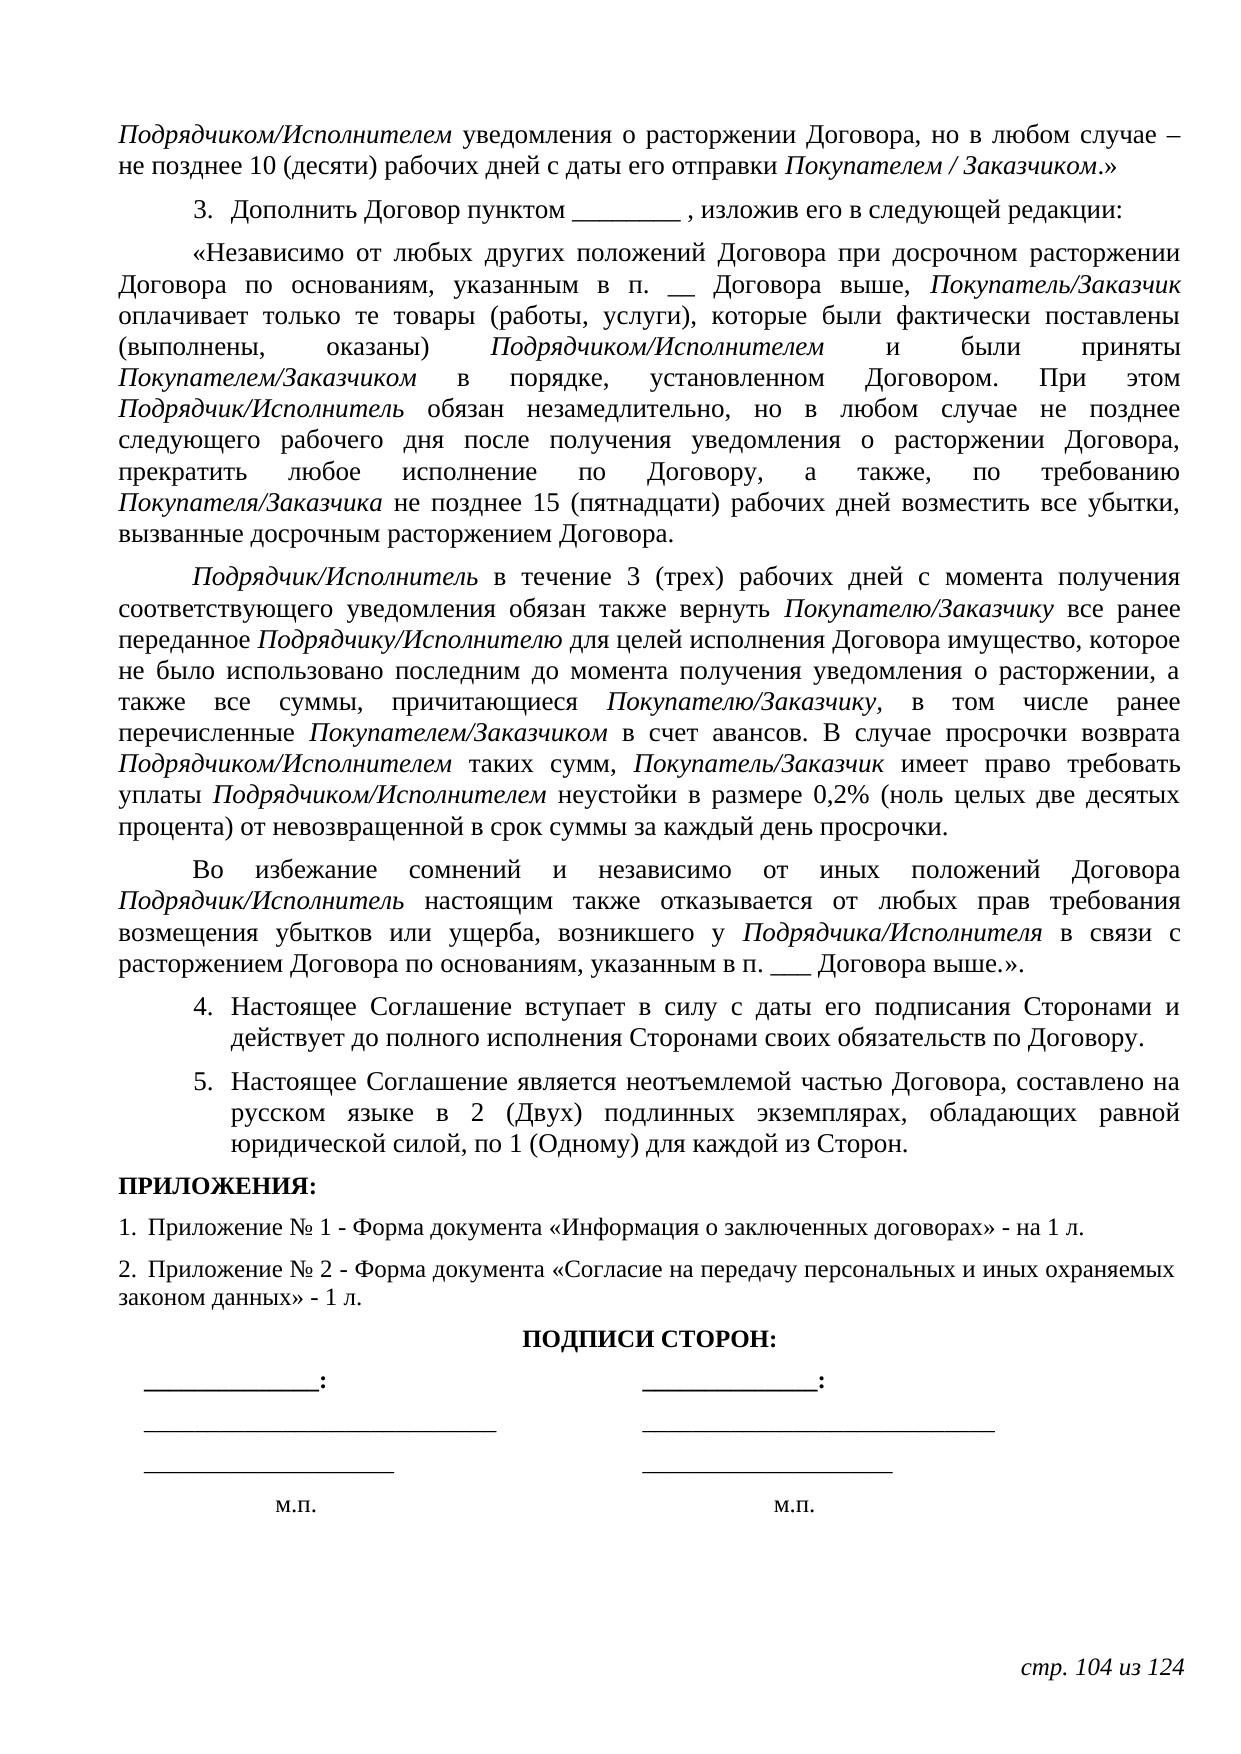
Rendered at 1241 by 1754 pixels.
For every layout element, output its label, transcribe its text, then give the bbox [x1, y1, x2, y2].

table_header ______________: [631, 1353, 1167, 1394]
text ПРИЛОЖЕНИЯ: [118, 1171, 1181, 1200]
text Во избежание сомнений и независимо от иных положений Договора Подрядчик/Исполнитель настоящим также отказывается от любых прав требования возмещения убытков или ущерба, возникшего у Подрядчика/Исполнителя в связи с расторжением Договора по основаниям, указанным в п. ___ Договора выше.». [118, 853, 1181, 978]
text «Независимо от любых других положений Договора при досрочном расторжении Договора по основаниям, указанным в п. __ Договора выше, Покупатель/Заказчик оплачивает только те товары (работы, услуги), которые были фактически поставлены (выполнены, оказаны) Подрядчиком/Исполнителем и были приняты Покупателем/Заказчиком в порядке, установленном Договором. При этом Подрядчик/Исполнитель обязан незамедлительно, но в любом случае не позднее следующего рабочего дня после получения уведомления о расторжении Договора, прекратить любое исполнение по Договору, а также, по требованию Покупателя/Заказчика не позднее 15 (пятнадцати) рабочих дней возместить все убытки, вызванные досрочным расторжением Договора. [118, 237, 1181, 548]
list Настоящее Соглашение является неотъемлемой частью Договора, составлено на русском языке в 2 (Двух) подлинных экземплярах, обладающих равной юридической силой, по 1 (Одному) для каждой из Сторон. [193, 1065, 1181, 1159]
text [118, 118, 1181, 180]
title ПОДПИСИ СТОРОН: [118, 1324, 1181, 1352]
list Приложение № 1 - Форма документа «Информация о заключенных договорах» - на 1 л. [118, 1212, 1177, 1241]
list Настоящее Соглашение вступает в силу с даты его подписания Сторонами и действует до полного исполнения Сторонами своих обязательств по Договору. [193, 990, 1181, 1053]
list Приложение № 2 - Форма документа «Согласие на передачу персональных и иных охраняемых законом данных» - 1 л. [118, 1254, 1177, 1311]
list Дополнить Договор пунктом ________ , изложив его в следующей редакции: [193, 193, 1181, 224]
table_header ______________: [133, 1353, 631, 1394]
table_cell ____________________________ ____________________ м.п. [631, 1394, 1167, 1517]
text Подрядчик/Исполнитель в течение 3 (трех) рабочих дней с момента получения соответствующего уведомления обязан также вернуть Покупателю/Заказчику все ранее переданное Подрядчику/Исполнителю для целей исполнения Договора имущество, которое не было использовано последним до момента получения уведомления о расторжении, а также все суммы, причитающиеся Покупателю/Заказчику, в том числе ранее перечисленные Покупателем/Заказчиком в счет авансов. В случае просрочки возврата Подрядчиком/Исполнителем таких сумм, Покупатель/Заказчик имеет право требовать уплаты Подрядчиком/Исполнителем неустойки в размере 0,2% (ноль целых две десятых процента) от невозвращенной в срок суммы за каждый день просрочки. [118, 561, 1181, 841]
table_cell ____________________________ ____________________ м.п. [133, 1394, 631, 1517]
